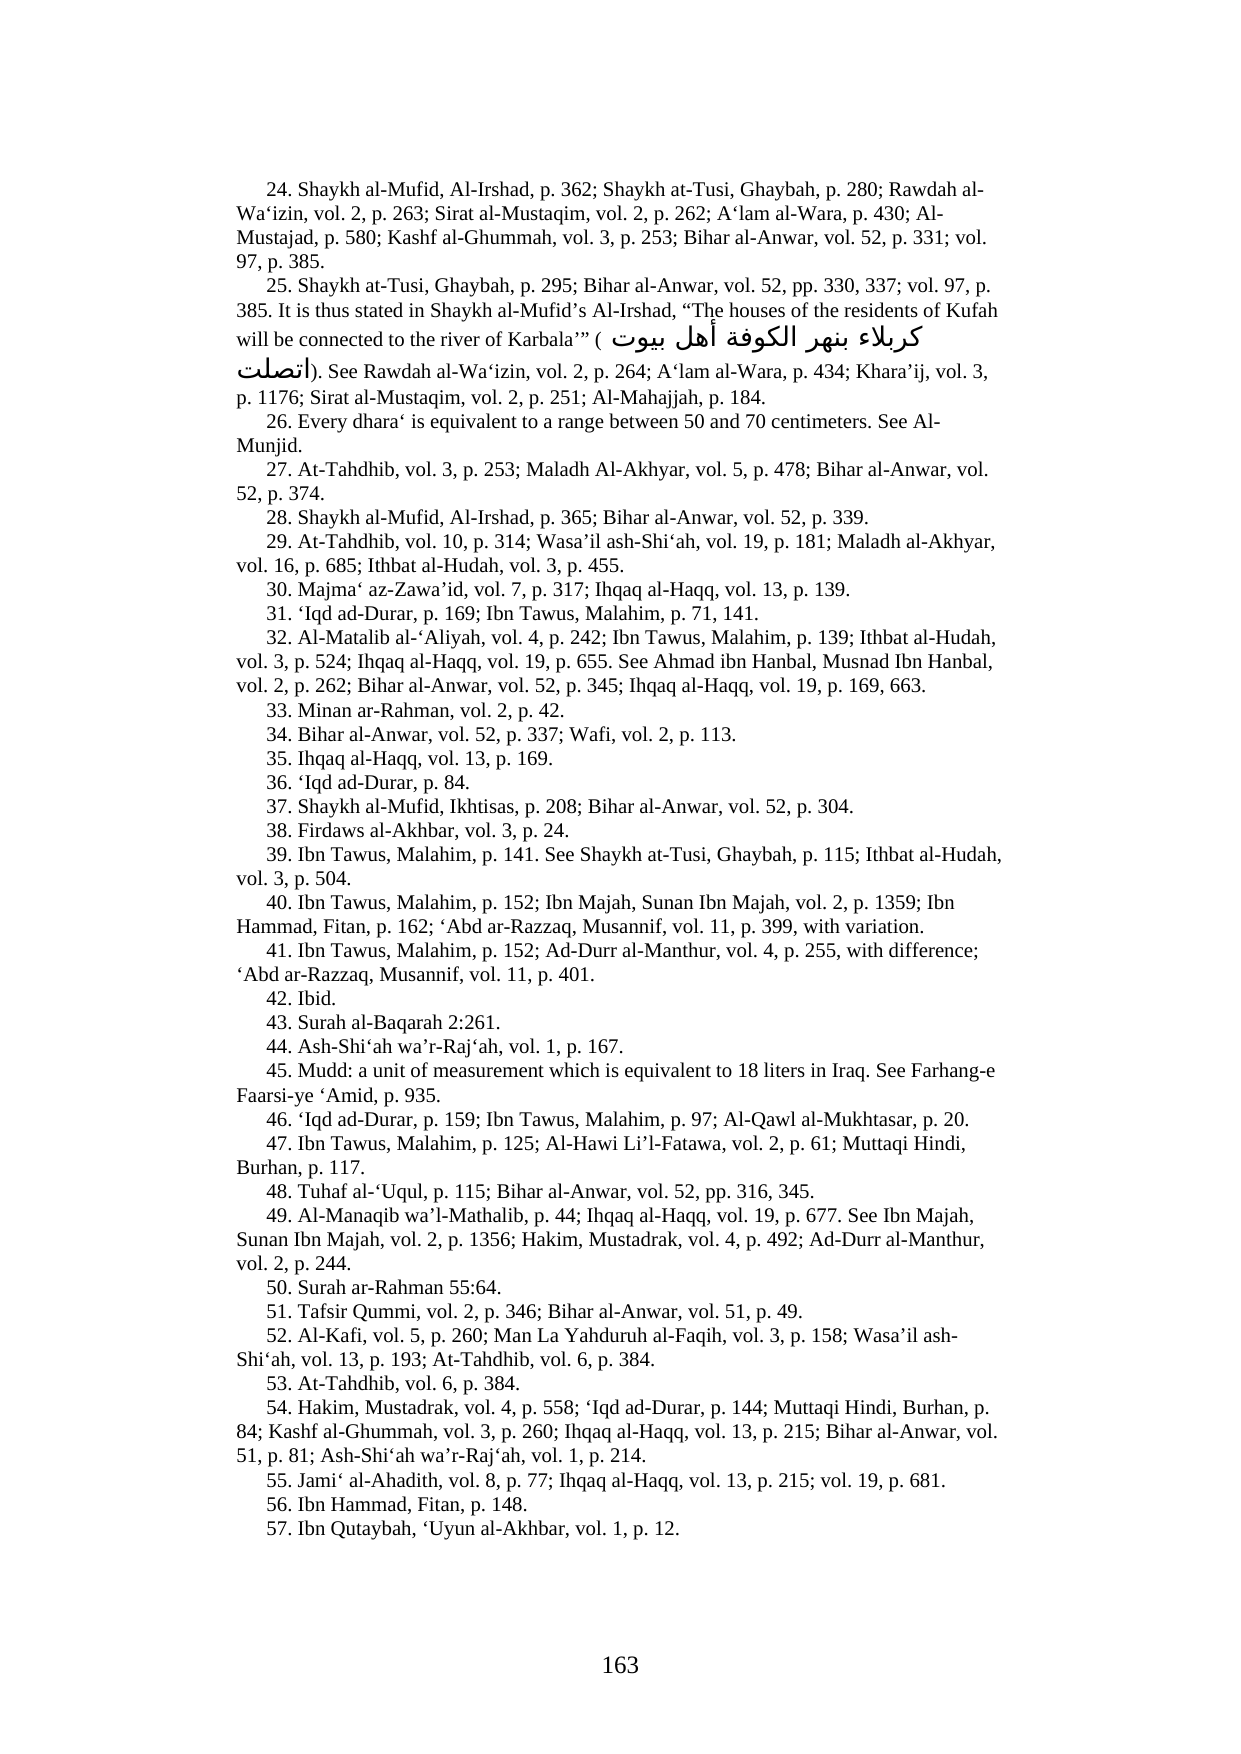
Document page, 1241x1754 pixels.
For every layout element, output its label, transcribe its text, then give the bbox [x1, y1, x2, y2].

text 27. At-Tahdhib, vol. 3, p. 253; Maladh Al-Akhyar, vol. 5, p. 478; Bihar al-Anwar, vol. 52, p. 374. [236, 457, 1004, 505]
text 26. Every dhara‘ is equivalent to a range between 50 and 70 centimeters. See Al-Munjid. [236, 409, 1004, 457]
text 57. Ibn Qutaybah, ‘Uyun al-Akhbar, vol. 1, p. 12. [236, 1516, 1004, 1540]
text 53. At-Tahdhib, vol. 6, p. 384. [236, 1371, 1004, 1395]
text 50. Surah ar-Rahman 55:64. [236, 1275, 1004, 1299]
text 46. ‘Iqd ad-Durar, p. 159; Ibn Tawus, Malahim, p. 97; Al-Qawl al-Mukhtasar, p. 20. [236, 1107, 1004, 1131]
text 52. Al-Kafi, vol. 5, p. 260; Man La Yahduruh al-Faqih, vol. 3, p. 158; Wasa’il ash-Shi‘ah, vol. 13, p. 193; At-Tahdhib, vol. 6, p. 384. [236, 1323, 1004, 1371]
text 54. Hakim, Mustadrak, vol. 4, p. 558; ‘Iqd ad-Durar, p. 144; Muttaqi Hindi, Burhan, p. 84; Kashf al-Ghummah, vol. 3, p. 260; Ihqaq al-Haqq, vol. 13, p. 215; Bihar al-Anwar, vol. 51, p. 81; Ash-Shi‘ah wa’r-Raj‘ah, vol. 1, p. 214. [236, 1395, 1004, 1467]
text 25. Shaykh at-Tusi, Ghaybah, p. 295; Bihar al-Anwar, vol. 52, pp. 330, 337; vol. 97, p. 385. It is thus stated in Shaykh al-Mufid’s Al-Irshad, “The houses of the residents of Kufah will be connected to the river of Karbala’” (كربلاء بنهر الكوفة أهل بيوت اتصلت). See Rawdah al-Wa‘izin, vol. 2, p. 264; A‘lam al-Wara, p. 434; Khara’ij, vol. 3, p. 1176; Sirat al-Mustaqim, vol. 2, p. 251; Al-Mahajjah, p. 184. [236, 273, 1004, 409]
text 55. Jami‘ al-Ahadith, vol. 8, p. 77; Ihqaq al-Haqq, vol. 13, p. 215; vol. 19, p. 681. [236, 1467, 1004, 1492]
text 33. Minan ar-Rahman, vol. 2, p. 42. [236, 697, 1004, 722]
text 45. Mudd: a unit of measurement which is equivalent to 18 liters in Iraq. See Farhang-e Faarsi-ye ‘Amid, p. 935. [236, 1058, 1004, 1107]
text 35. Ihqaq al-Haqq, vol. 13, p. 169. [236, 746, 1004, 770]
text 32. Al-Matalib al-‘Aliyah, vol. 4, p. 242; Ibn Tawus, Malahim, p. 139; Ithbat al-Hudah, vol. 3, p. 524; Ihqaq al-Haqq, vol. 19, p. 655. See Ahmad ibn Hanbal, Musnad Ibn Hanbal, vol. 2, p. 262; Bihar al-Anwar, vol. 52, p. 345; Ihqaq al-Haqq, vol. 19, p. 169, 663. [236, 625, 1004, 697]
text 28. Shaykh al-Mufid, Al-Irshad, p. 365; Bihar al-Anwar, vol. 52, p. 339. [236, 505, 1004, 529]
text 41. Ibn Tawus, Malahim, p. 152; Ad-Durr al-Manthur, vol. 4, p. 255, with difference; ‘Abd ar-Razzaq, Musannif, vol. 11, p. 401. [236, 938, 1004, 986]
text 30. Majma‘ az-Zawa’id, vol. 7, p. 317; Ihqaq al-Haqq, vol. 13, p. 139. [236, 577, 1004, 601]
text 48. Tuhaf al-‘Uqul, p. 115; Bihar al-Anwar, vol. 52, pp. 316, 345. [236, 1179, 1004, 1203]
text 44. Ash-Shi‘ah wa’r-Raj‘ah, vol. 1, p. 167. [236, 1034, 1004, 1058]
text 36. ‘Iqd ad-Durar, p. 84. [236, 770, 1004, 794]
text 47. Ibn Tawus, Malahim, p. 125; Al-Hawi Li’l-Fatawa, vol. 2, p. 61; Muttaqi Hindi, Burhan, p. 117. [236, 1131, 1004, 1179]
text 34. Bihar al-Anwar, vol. 52, p. 337; Wafi, vol. 2, p. 113. [236, 722, 1004, 746]
text 40. Ibn Tawus, Malahim, p. 152; Ibn Majah, Sunan Ibn Majah, vol. 2, p. 1359; Ibn Hammad, Fitan, p. 162; ‘Abd ar-Razzaq, Musannif, vol. 11, p. 399, with variation. [236, 890, 1004, 938]
text 39. Ibn Tawus, Malahim, p. 141. See Shaykh at-Tusi, Ghaybah, p. 115; Ithbat al-Hudah, vol. 3, p. 504. [236, 842, 1004, 890]
text 37. Shaykh al-Mufid, Ikhtisas, p. 208; Bihar al-Anwar, vol. 52, p. 304. [236, 794, 1004, 818]
text 51. Tafsir Qummi, vol. 2, p. 346; Bihar al-Anwar, vol. 51, p. 49. [236, 1299, 1004, 1323]
text 49. Al-Manaqib wa’l-Mathalib, p. 44; Ihqaq al-Haqq, vol. 19, p. 677. See Ibn Majah, Sunan Ibn Majah, vol. 2, p. 1356; Hakim, Mustadrak, vol. 4, p. 492; Ad-Durr al-Manthur, vol. 2, p. 244. [236, 1203, 1004, 1275]
text 31. ‘Iqd ad-Durar, p. 169; Ibn Tawus, Malahim, p. 71, 141. [236, 601, 1004, 625]
text 38. Firdaws al-Akhbar, vol. 3, p. 24. [236, 818, 1004, 842]
text 43. Surah al-Baqarah 2:261. [236, 1010, 1004, 1034]
text 29. At-Tahdhib, vol. 10, p. 314; Wasa’il ash-Shi‘ah, vol. 19, p. 181; Maladh al-Akhyar, vol. 16, p. 685; Ithbat al-Hudah, vol. 3, p. 455. [236, 529, 1004, 577]
text 56. Ibn Hammad, Fitan, p. 148. [236, 1492, 1004, 1516]
text 42. Ibid. [236, 986, 1004, 1010]
text 24. Shaykh al-Mufid, Al-Irshad, p. 362; Shaykh at-Tusi, Ghaybah, p. 280; Rawdah al-Wa‘izin, vol. 2, p. 263; Sirat al-Mustaqim, vol. 2, p. 262; A‘lam al-Wara, p. 430; Al-Mustajad, p. 580; Kashf al-Ghummah, vol. 3, p. 253; Bihar al-Anwar, vol. 52, p. 331; vol. 97, p. 385. [236, 177, 1004, 273]
